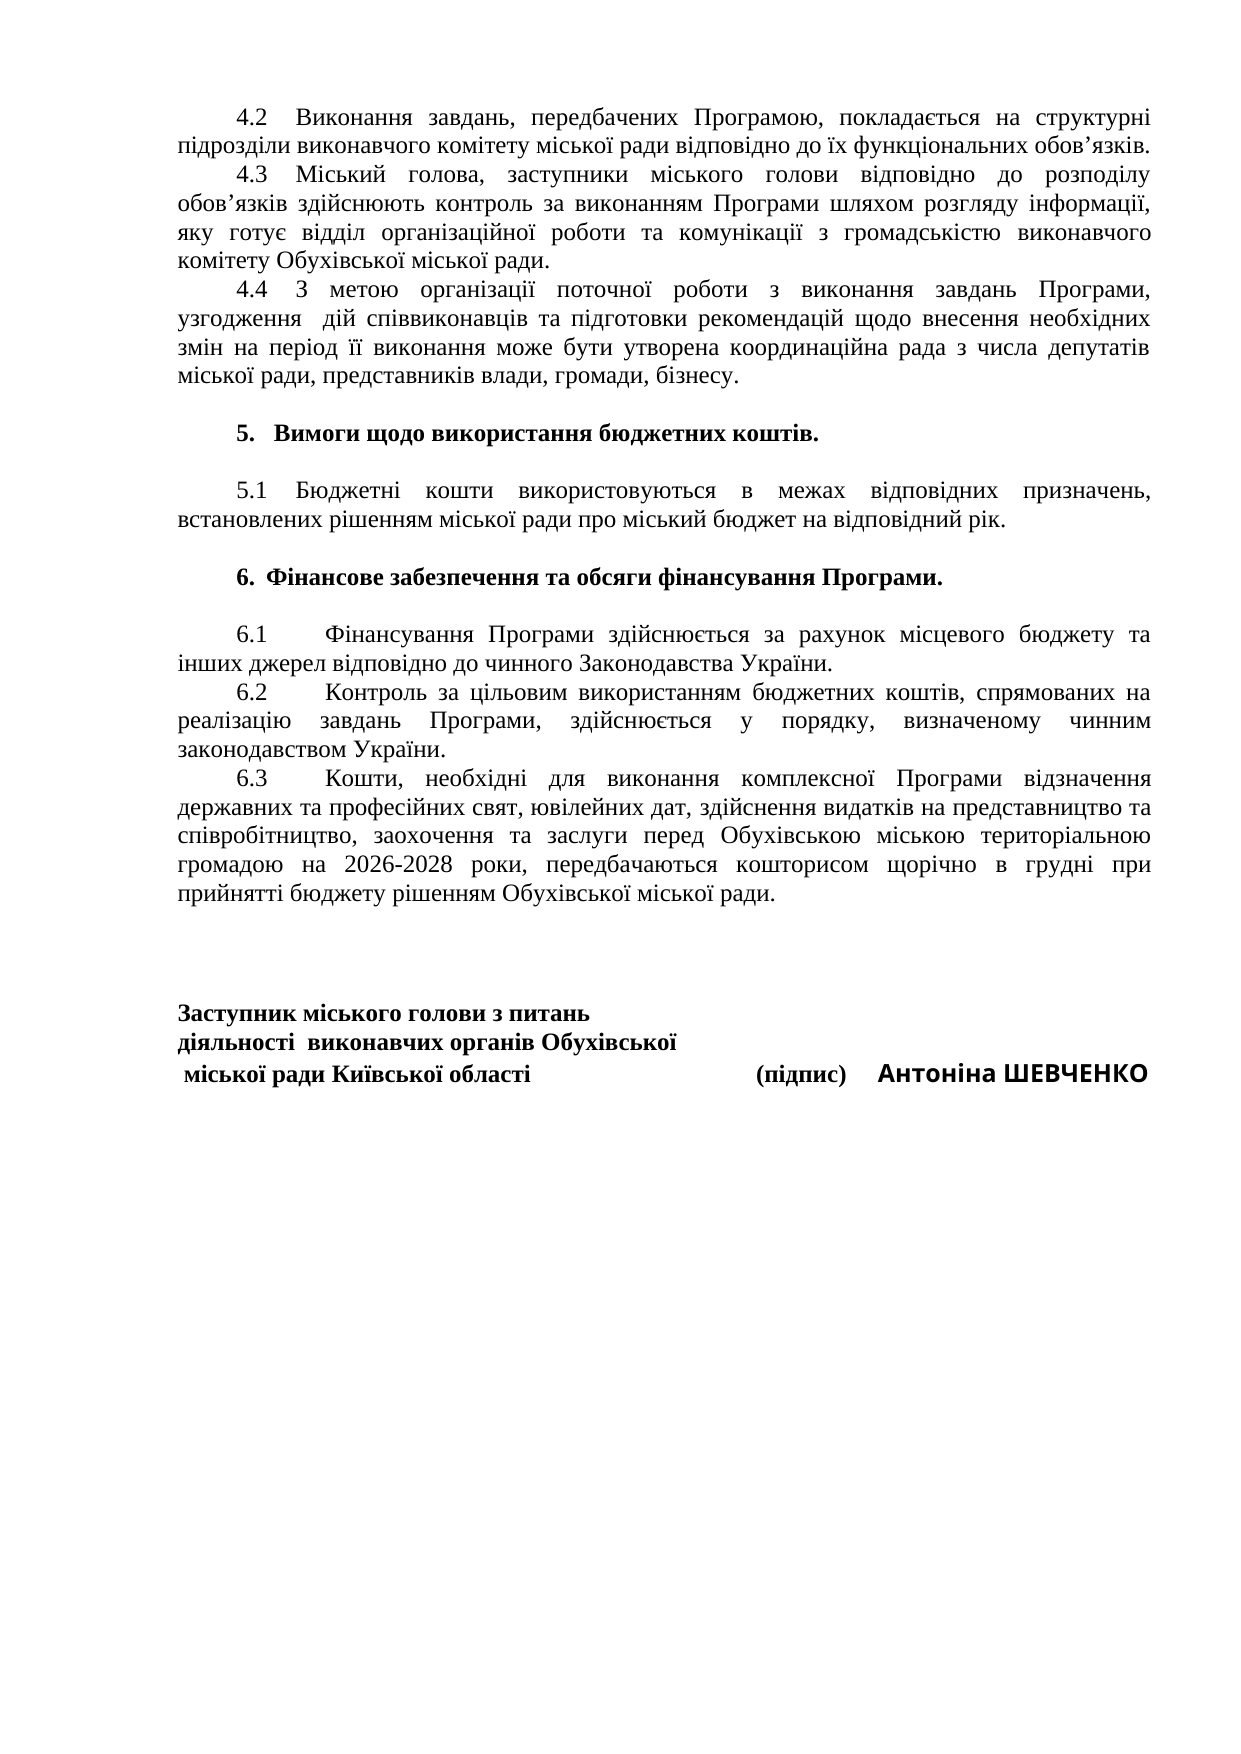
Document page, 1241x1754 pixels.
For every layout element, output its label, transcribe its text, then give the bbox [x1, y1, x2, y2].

list Кошти, необхідні для виконання комплексної Програми відзначення державних та професійних свят, ювілейних дат, здійснення видатків на представництво та співробітництво, заохочення та заслуги перед Обухівською міською територіальною громадою на 2026-2028 роки, передбачаються кошторисом щорічно в грудні при прийнятті бюджету рішенням Обухівської міської ради. [177, 763, 1152, 907]
text діяльності виконавчих органів Обухівської [177, 1027, 1152, 1056]
list З метою організації поточної роботи з виконання завдань Програми, узгодження дій співвиконавців та підготовки рекомендацій щодо внесення необхідних змін на період її виконання може бути утворена координаційна рада з числа депутатів міської ради, представників влади, громади, бізнесу. [177, 274, 1152, 389]
list Виконання завдань, передбачених Програмою, покладається на структурні підрозділи виконавчого комітету міської ради відповідно до їх функціональних обов’язків. [177, 102, 1152, 159]
list Фінансування Програми здійснюється за рахунок місцевого бюджету та інших джерел відповідно до чинного Законодавства України. [177, 619, 1152, 677]
text міської ради Київської області (підпис) Антоніна ШЕВЧЕНКО [177, 1056, 1152, 1090]
list Міський голова, заступники міського голови відповідно до розподілу обов’язків здійснюють контроль за виконанням Програми шляхом розгляду інформації, яку готує відділ організаційної роботи та комунікації з громадськістю виконавчого комітету Обухівської міської ради. [177, 159, 1152, 274]
list Фінансове забезпечення та обсяги фінансування Програми. [236, 562, 1152, 591]
text Заступник міського голови з питань [177, 998, 1152, 1027]
list Бюджетні кошти використовуються в межах відповідних призначень, встановлених рішенням міської ради про міський бюджет на відповідний рік. [177, 476, 1152, 533]
list Контроль за цільовим використанням бюджетних коштів, спрямованих на реалізацію завдань Програми, здійснюється у порядку, визначеному чинним законодавством України. [177, 677, 1152, 763]
list Вимоги щодо використання бюджетних коштів. [236, 418, 1152, 447]
